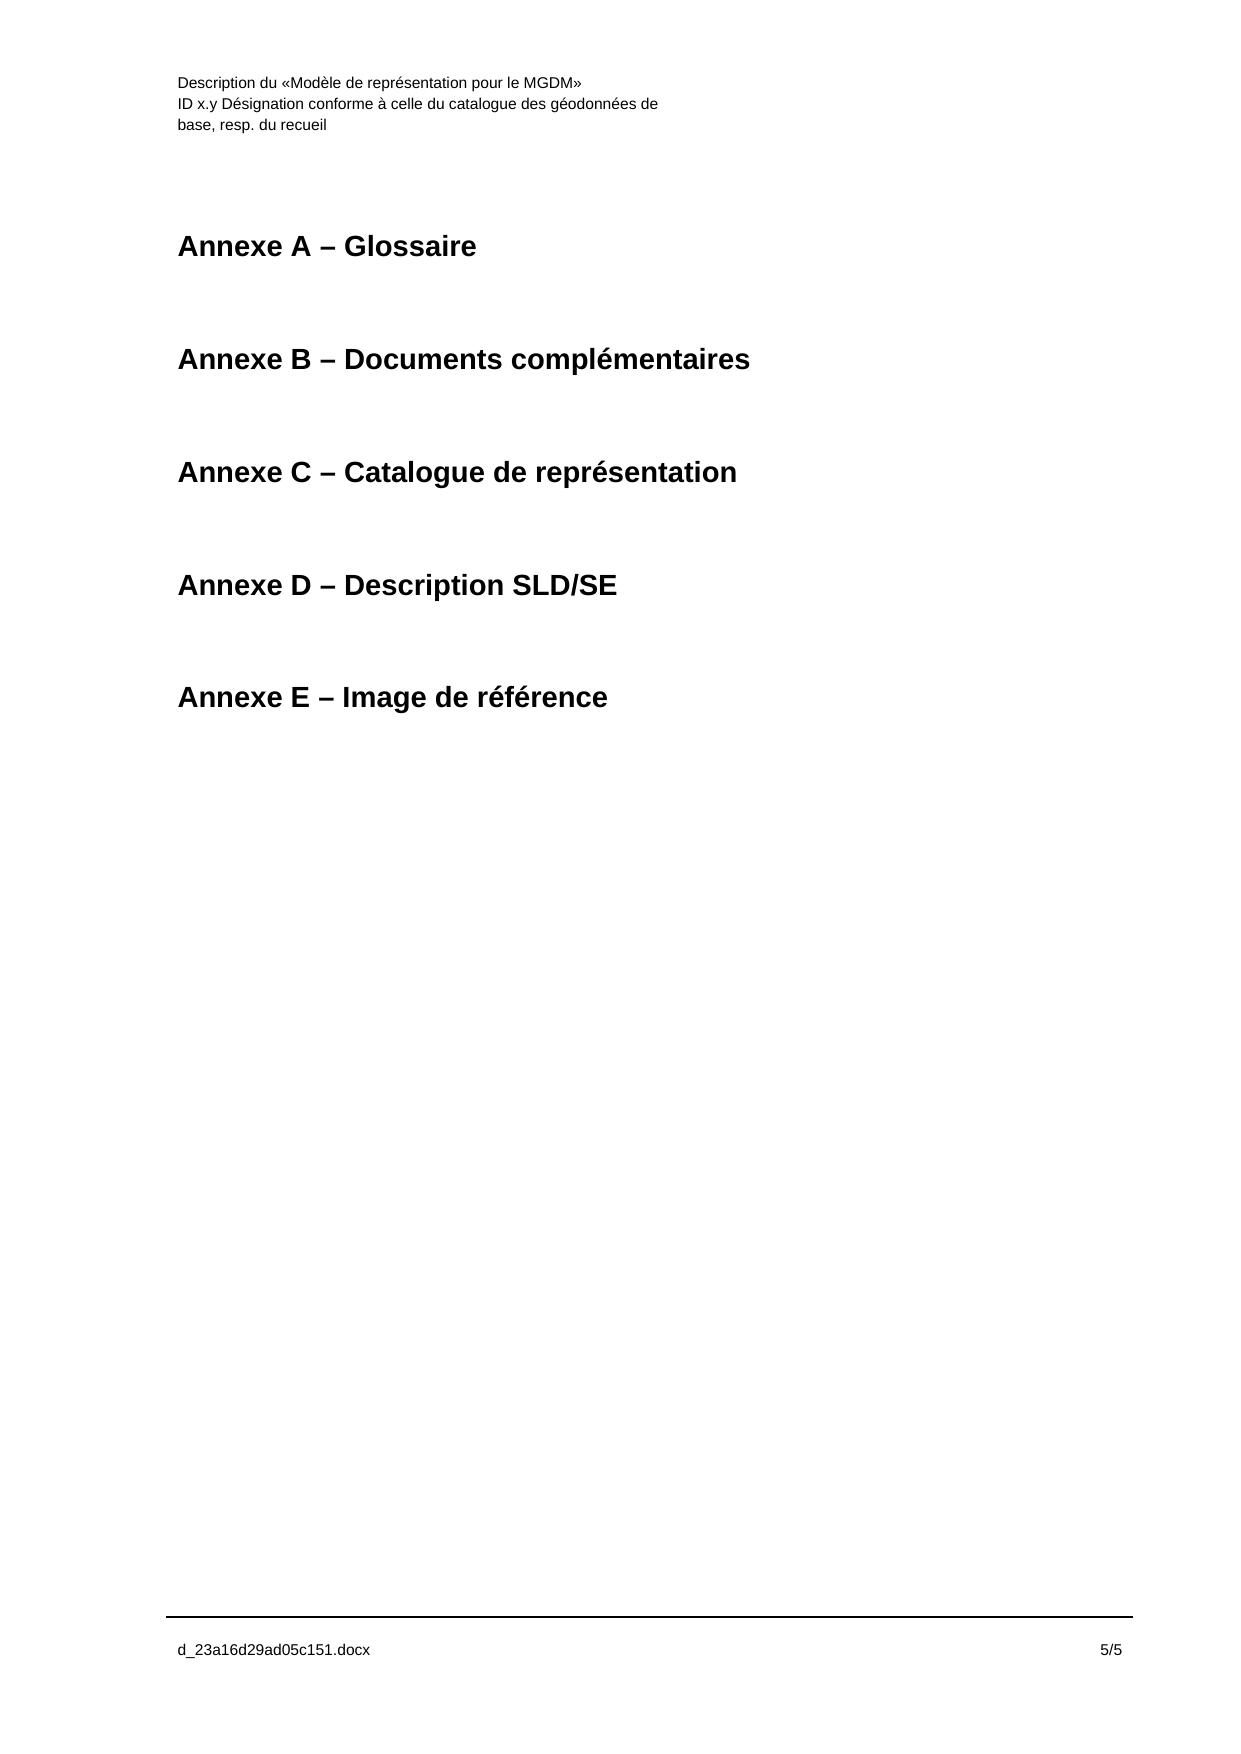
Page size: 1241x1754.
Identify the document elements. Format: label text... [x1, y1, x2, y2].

text Annexe D – Description SLD/SE [177, 568, 1122, 601]
text Annexe E – Image de référence [177, 680, 1122, 714]
text Annexe A – Glossaire [177, 229, 1122, 263]
text Annexe C – Catalogue de représentation [177, 455, 1122, 488]
text Annexe B – Documents complémentaires [177, 342, 1122, 376]
